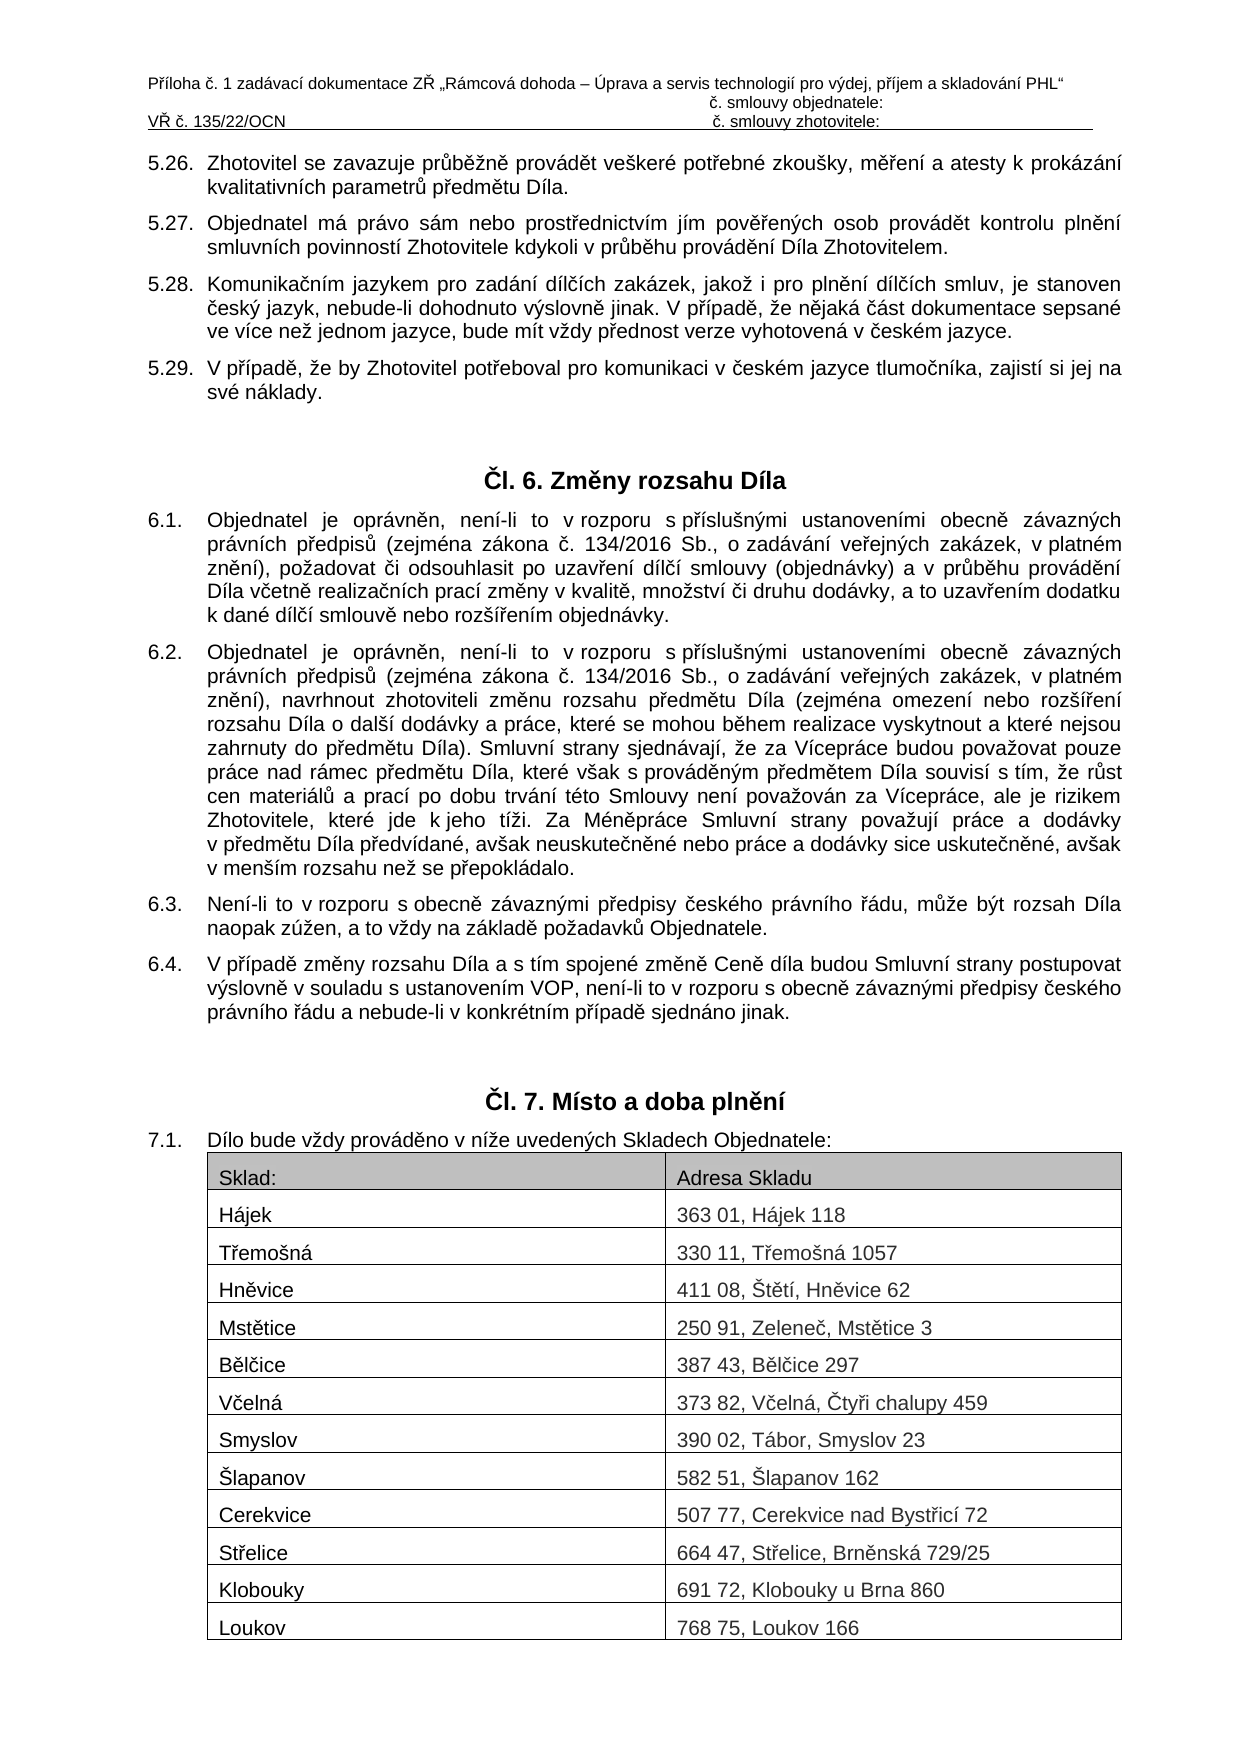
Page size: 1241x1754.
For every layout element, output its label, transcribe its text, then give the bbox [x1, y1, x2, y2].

table_cell Střelice [208, 1528, 665, 1564]
table_cell 582 51, Šlapanov 162 [666, 1453, 1121, 1489]
table_cell Klobouky [208, 1565, 665, 1602]
table_cell 250 91, Zeleneč, Mstětice 3 [666, 1303, 1121, 1339]
table_cell 330 11, Třemošná 1057 [666, 1228, 1121, 1264]
table_cell Včelná [208, 1378, 665, 1414]
table_cell 387 43, Bělčice 297 [666, 1340, 1121, 1377]
table_header Sklad: [208, 1153, 665, 1189]
table_cell Hněvice [208, 1265, 665, 1302]
table_cell 363 01, Hájek 118 [666, 1190, 1121, 1227]
table_cell 507 77, Cerekvice nad Bystřicí 72 [666, 1490, 1121, 1527]
table_cell 691 72, Klobouky u Brna 860 [666, 1565, 1121, 1602]
text V případě, že by Zhotovitel potřeboval pro komunikaci v českém jazyce tlumočníka, zajistí si jej na své náklady. [148, 356, 1122, 404]
table_cell 768 75, Loukov 166 [666, 1603, 1121, 1639]
table_cell 411 08, Štětí, Hněvice 62 [666, 1265, 1121, 1302]
text Komunikačním jazykem pro zadání dílčích zakázek, jakož i pro plnění dílčích smluv, je stanoven český jazyk, nebude-li dohodnuto výslovně jinak. V případě, že nějaká část dokumentace sepsané ve více než jednom jazyce, bude mít vždy přednost verze vyhotovená v českém jazyce. [148, 271, 1122, 343]
text Zhotovitel se zavazuje průběžně provádět veškeré potřebné zkoušky, měření a atesty k prokázání kvalitativních parametrů předmětu Díla. [148, 151, 1122, 198]
table_cell Smyslov [208, 1415, 665, 1452]
table_cell Hájek [208, 1190, 665, 1227]
table_cell Bělčice [208, 1340, 665, 1377]
text Dílo bude vždy prováděno v níže uvedených Skladech Objednatele: [148, 1128, 1122, 1152]
table_cell Loukov [208, 1603, 665, 1639]
text Objednatel má právo sám nebo prostřednictvím jím pověřených osob provádět kontrolu plnění smluvních povinností Zhotovitele kdykoli v průběhu provádění Díla Zhotovitelem. [148, 211, 1122, 259]
table_cell Cerekvice [208, 1490, 665, 1527]
table_cell 390 02, Tábor, Smyslov 23 [666, 1415, 1121, 1452]
table_cell 373 82, Včelná, Čtyři chalupy 459 [666, 1378, 1121, 1414]
text V případě změny rozsahu Díla a s tím spojené změně Ceně díla budou Smluvní strany postupovat výslovně v souladu s ustanovením VOP, není-li to v rozporu s obecně závaznými předpisy českého právního řádu a nebude-li v konkrétním případě sjednáno jinak. [148, 952, 1122, 1024]
text Objednatel je oprávněn, není-li to v rozporu s příslušnými ustanoveními obecně závazných právních předpisů (zejména zákona č. 134/2016 Sb., o zadávání veřejných zakázek, v platném znění), požadovat či odsouhlasit po uzavření dílčí smlouvy (objednávky) a v průběhu provádění Díla včetně realizačních prací změny v kvalitě, množství či druhu dodávky, a to uzavřením dodatku k dané dílčí smlouvě nebo rozšířením objednávky. [148, 507, 1122, 627]
text Není-li to v rozporu s obecně závaznými předpisy českého právního řádu, může být rozsah Díla naopak zúžen, a to vždy na základě požadavků Objednatele. [148, 892, 1122, 940]
text Změny rozsahu Díla [148, 466, 1122, 495]
table_cell 664 47, Střelice, Brněnská 729/25 [666, 1528, 1121, 1564]
table_cell Šlapanov [208, 1453, 665, 1489]
table_cell Mstětice [208, 1303, 665, 1339]
table_cell Třemošná [208, 1228, 665, 1264]
text Místo a doba plnění [148, 1087, 1122, 1115]
text Objednatel je oprávněn, není-li to v rozporu s příslušnými ustanoveními obecně závazných právních předpisů (zejména zákona č. 134/2016 Sb., o zadávání veřejných zakázek, v platném znění), navrhnout zhotoviteli změnu rozsahu předmětu Díla (zejména omezení nebo rozšíření rozsahu Díla o další dodávky a práce, které se mohou během realizace vyskytnout a které nejsou zahrnuty do předmětu Díla). Smluvní strany sjednávají, že za Vícepráce budou považovat pouze práce nad rámec předmětu Díla, které však s prováděným předmětem Díla souvisí s tím, že růst cen materiálů a prací po dobu trvání této Smlouvy není považován za Vícepráce, ale je rizikem Zhotovitele, které jde k jeho tíži. Za Méněpráce Smluvní strany považují práce a dodávky v předmětu Díla předvídané, avšak neuskutečněné nebo práce a dodávky sice uskutečněné, avšak v menším rozsahu než se přepokládalo. [148, 640, 1122, 879]
table_header Adresa Skladu [666, 1153, 1121, 1189]
